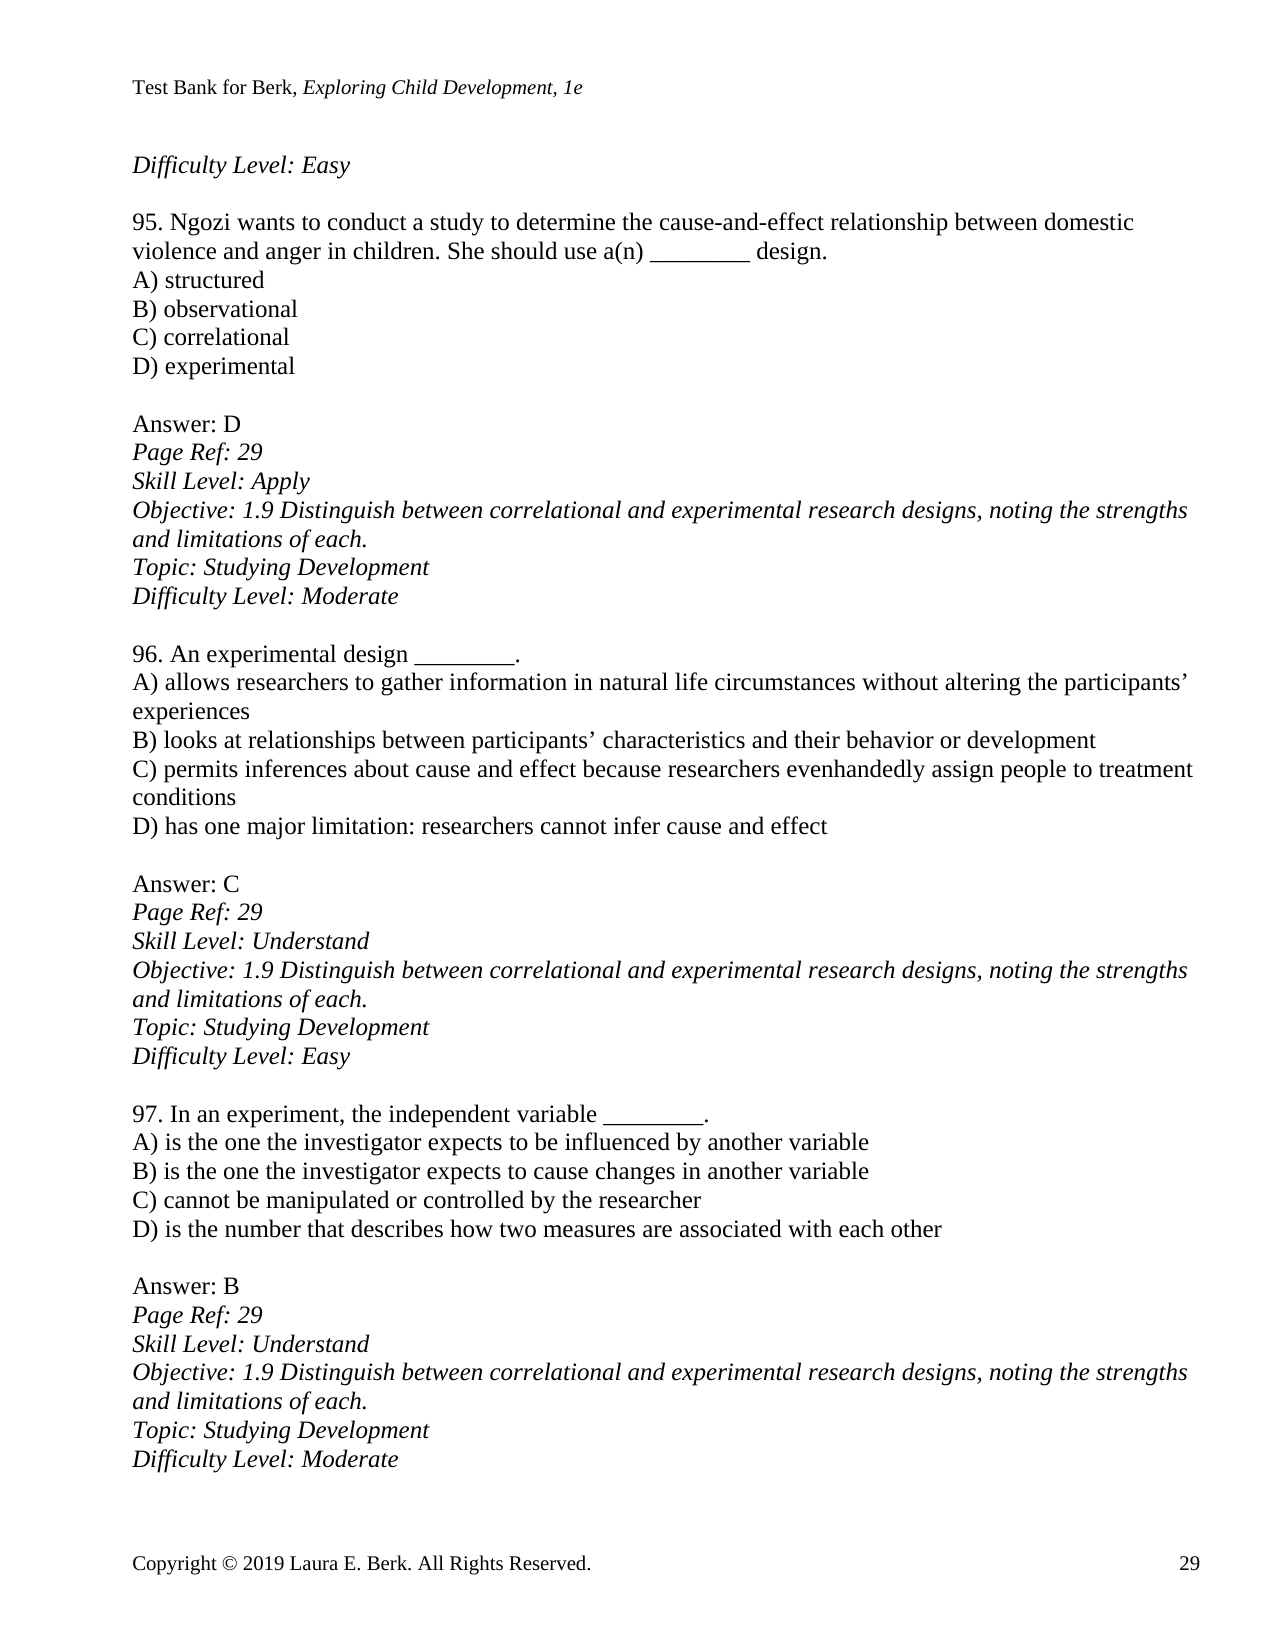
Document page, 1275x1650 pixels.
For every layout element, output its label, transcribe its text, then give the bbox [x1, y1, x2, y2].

text Objective: 1.9 Distinguish between correlational and experimental research designs, noting the strengths and limitations of each. [132, 495, 1200, 552]
text D) has one major limitation: researchers cannot infer cause and effect [132, 811, 1200, 840]
text Skill Level: Apply [132, 466, 1200, 495]
text Answer: D [132, 409, 1200, 437]
text B) is the one the investigator expects to cause changes in another variable [132, 1156, 1200, 1185]
text C) correlational [132, 322, 1200, 351]
text Page Ref: 29 [132, 437, 1200, 466]
text Difficulty Level: Moderate [132, 581, 1200, 610]
text Difficulty Level: Moderate [132, 1444, 1200, 1472]
text 95. Ngozi wants to conduct a study to determine the cause-and-effect relationship between domestic violence and anger in children. She should use a(n) ________ design. [132, 207, 1200, 265]
text Topic: Studying Development [132, 552, 1200, 581]
text C) permits inferences about cause and effect because researchers evenhandedly assign people to treatment conditions [132, 754, 1200, 811]
text Answer: C [132, 869, 1200, 897]
text Skill Level: Understand [132, 926, 1200, 955]
text D) is the number that describes how two measures are associated with each other [132, 1214, 1200, 1242]
text B) observational [132, 294, 1200, 322]
text Page Ref: 29 [132, 897, 1200, 926]
text Answer: B [132, 1271, 1200, 1300]
text Topic: Studying Development [132, 1012, 1200, 1041]
text Objective: 1.9 Distinguish between correlational and experimental research designs, noting the strengths and limitations of each. [132, 1357, 1200, 1415]
text A) allows researchers to gather information in natural life circumstances without altering the participants’ experiences [132, 667, 1200, 725]
text A) structured [132, 265, 1200, 294]
text 97. In an experiment, the independent variable ________. [132, 1099, 1200, 1127]
text Difficulty Level: Easy [132, 1041, 1200, 1070]
text C) cannot be manipulated or controlled by the researcher [132, 1185, 1200, 1214]
text Objective: 1.9 Distinguish between correlational and experimental research designs, noting the strengths and limitations of each. [132, 955, 1200, 1012]
text 96. An experimental design ________. [132, 639, 1200, 667]
text B) looks at relationships between participants’ characteristics and their behavior or development [132, 725, 1200, 754]
text Page Ref: 29 [132, 1300, 1200, 1329]
text A) is the one the investigator expects to be influenced by another variable [132, 1127, 1200, 1156]
text D) experimental [132, 351, 1200, 380]
text Topic: Studying Development [132, 1415, 1200, 1444]
text Skill Level: Understand [132, 1329, 1200, 1357]
text Difficulty Level: Easy [132, 150, 1200, 179]
